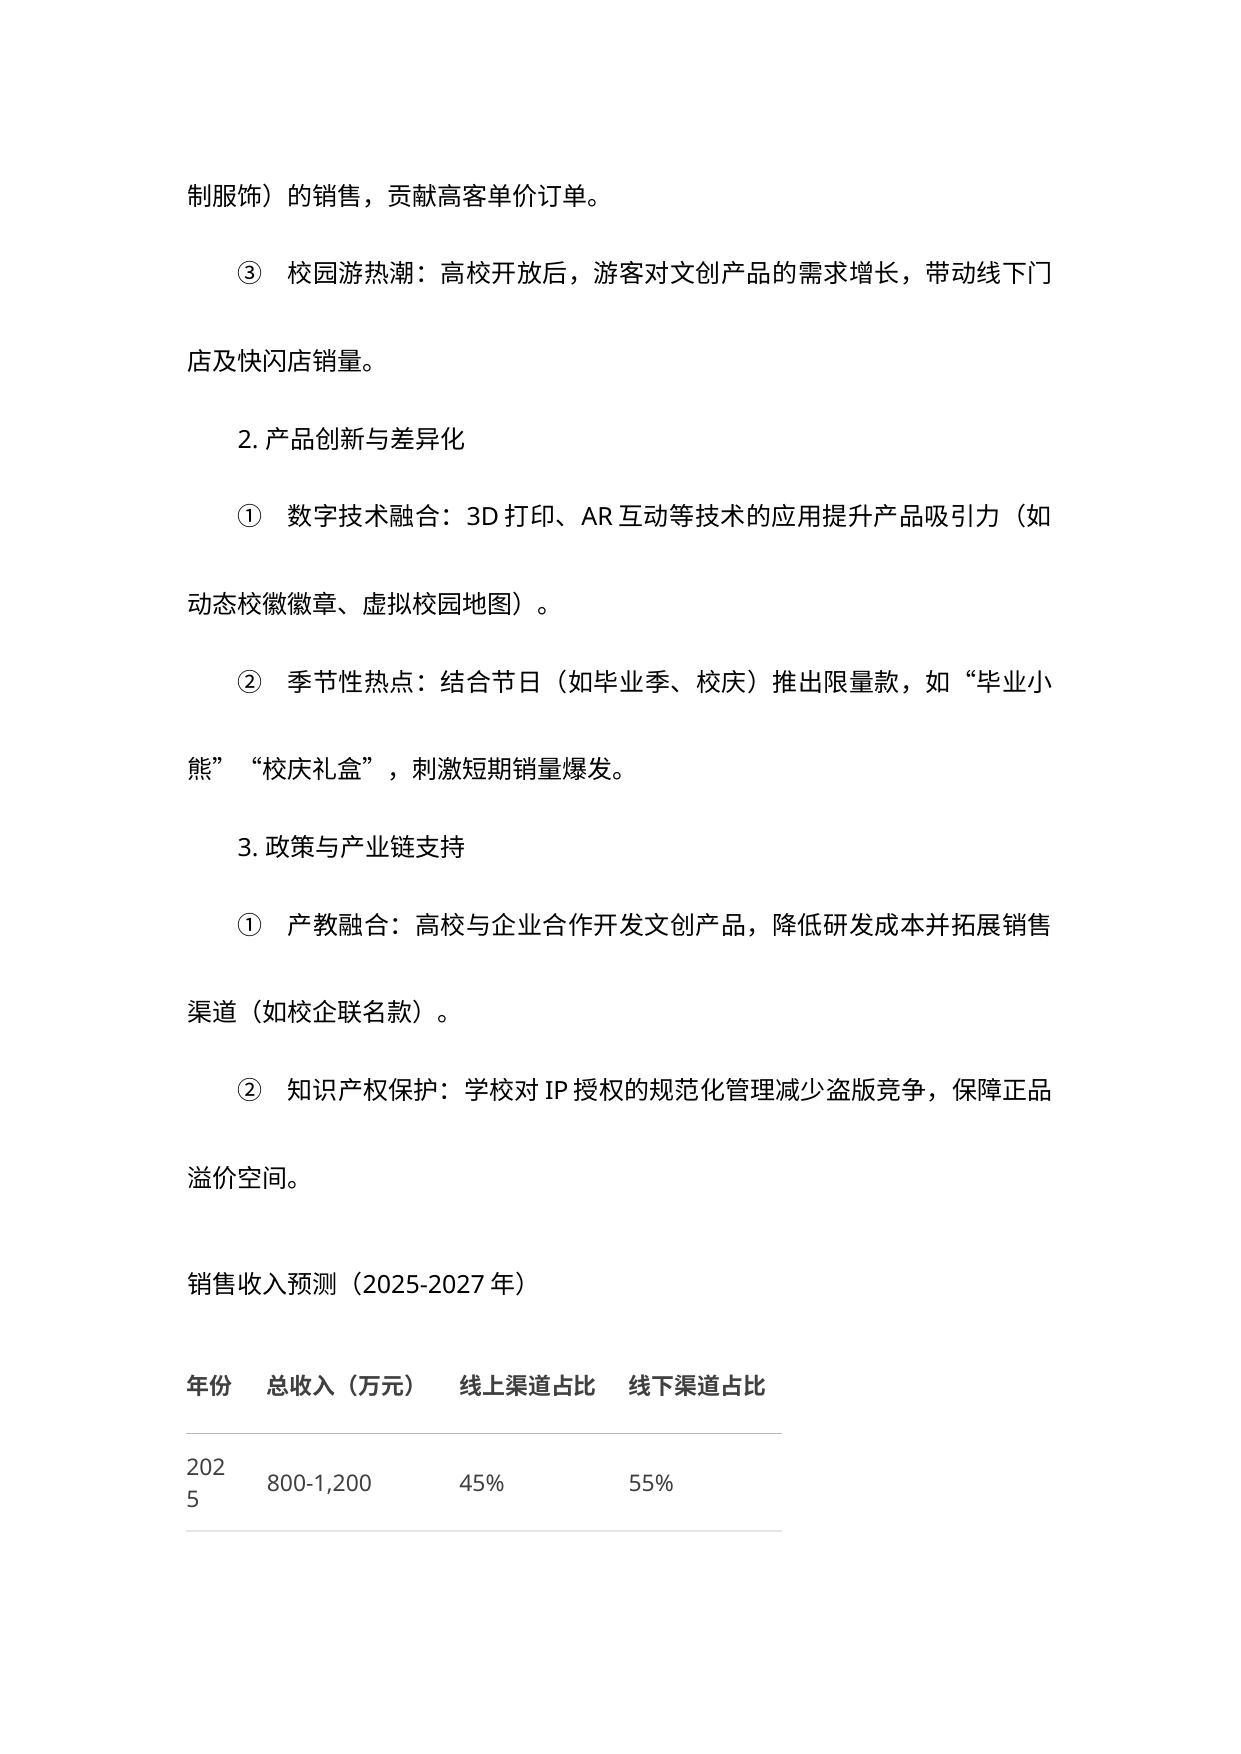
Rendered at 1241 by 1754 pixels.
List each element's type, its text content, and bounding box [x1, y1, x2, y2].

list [187, 162, 1053, 227]
table_cell 800-1,200 [251, 1434, 443, 1530]
list 校园游热潮：高校开放后，游客对文创产品的需求增长，带动线下门店及快闪店销量。 [187, 239, 1053, 392]
list 知识产权保护：学校对IP授权的规范化管理减少盗版竞争，保障正品溢价空间。 [187, 1056, 1053, 1209]
subtitle 销售收入预测（2025-2027年） [187, 1250, 1053, 1315]
table_header 年份 [186, 1336, 251, 1433]
list 数字技术融合：3D打印、AR互动等技术的应用提升产品吸引力（如动态校徽徽章、虚拟校园地图）。 [187, 482, 1053, 635]
table_cell 2025 [186, 1434, 251, 1530]
table_header 总收入（万元） [251, 1336, 443, 1433]
table_cell 55% [613, 1434, 782, 1530]
list 产教融合：高校与企业合作开发文创产品，降低研发成本并拓展销售渠道（如校企联名款）。 [187, 891, 1053, 1043]
text 3. 政策与产业链支持 [187, 813, 1053, 878]
text 2. 产品创新与差异化 [187, 405, 1053, 470]
table_header 线下渠道占比 [613, 1336, 782, 1433]
table_cell 45% [444, 1434, 613, 1530]
table_header 线上渠道占比 [444, 1336, 613, 1433]
list 季节性热点：结合节日（如毕业季、校庆）推出限量款，如“毕业小熊”“校庆礼盒”，刺激短期销量爆发。 [187, 648, 1053, 801]
